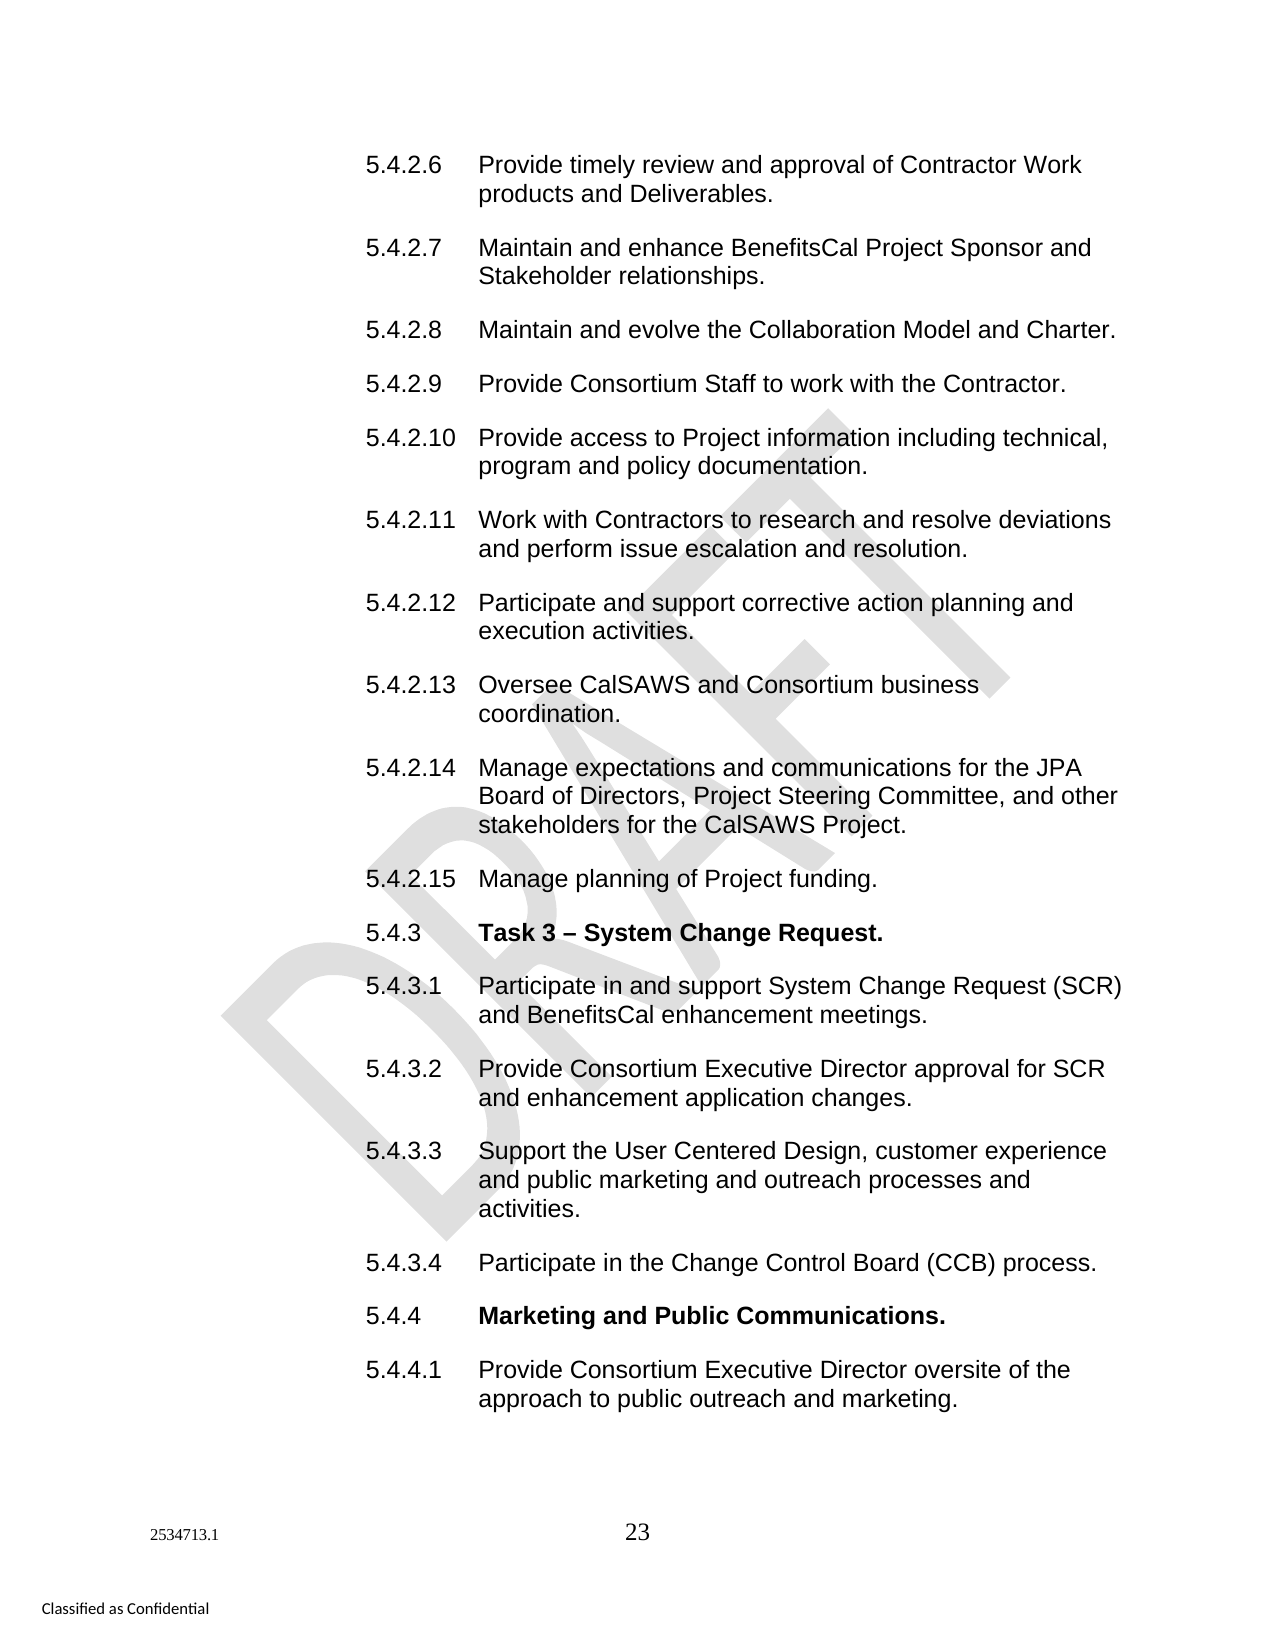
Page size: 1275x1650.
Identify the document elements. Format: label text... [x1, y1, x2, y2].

text Maintain and enhance BenefitsCal Project Sponsor and Stakeholder relationships. [366, 232, 1125, 290]
text Provide access to Project information including technical, program and policy documentation. [366, 422, 1125, 480]
text Support the User Centered Design, customer experience and public marketing and outreach processes and activities. [366, 1136, 1125, 1222]
text Provide Consortium Executive Director oversite of the approach to public outreach and marketing. [366, 1355, 1125, 1412]
text Participate in and support System Change Request (SCR) and BenefitsCal enhancement meetings. [366, 971, 1125, 1029]
text Maintain and evolve the Collaboration Model and Charter. [366, 315, 1125, 344]
text Participate and support corrective action planning and execution activities. [366, 587, 1125, 645]
text Manage planning of Project funding. [366, 864, 1125, 892]
text Provide Consortium Executive Director approval for SCR and enhancement application changes. [366, 1054, 1125, 1111]
text Manage expectations and communications for the JPA Board of Directors, Project Steering Committee, and other stakeholders for the CalSAWS Project. [366, 752, 1125, 839]
text Work with Contractors to research and resolve deviations and perform issue escalation and resolution. [366, 505, 1125, 562]
text Participate in the Change Control Board (CCB) process. [366, 1247, 1125, 1276]
text Marketing and Public Communications. [366, 1301, 1125, 1330]
text Provide Consortium Staff to work with the Contractor. [366, 369, 1125, 397]
text Provide timely review and approval of Contractor Work products and Deliverables. [366, 150, 1125, 207]
text Oversee CalSAWS and Consortium business coordination. [366, 670, 1125, 727]
text Task 3 – System Change Request. [366, 917, 1125, 946]
